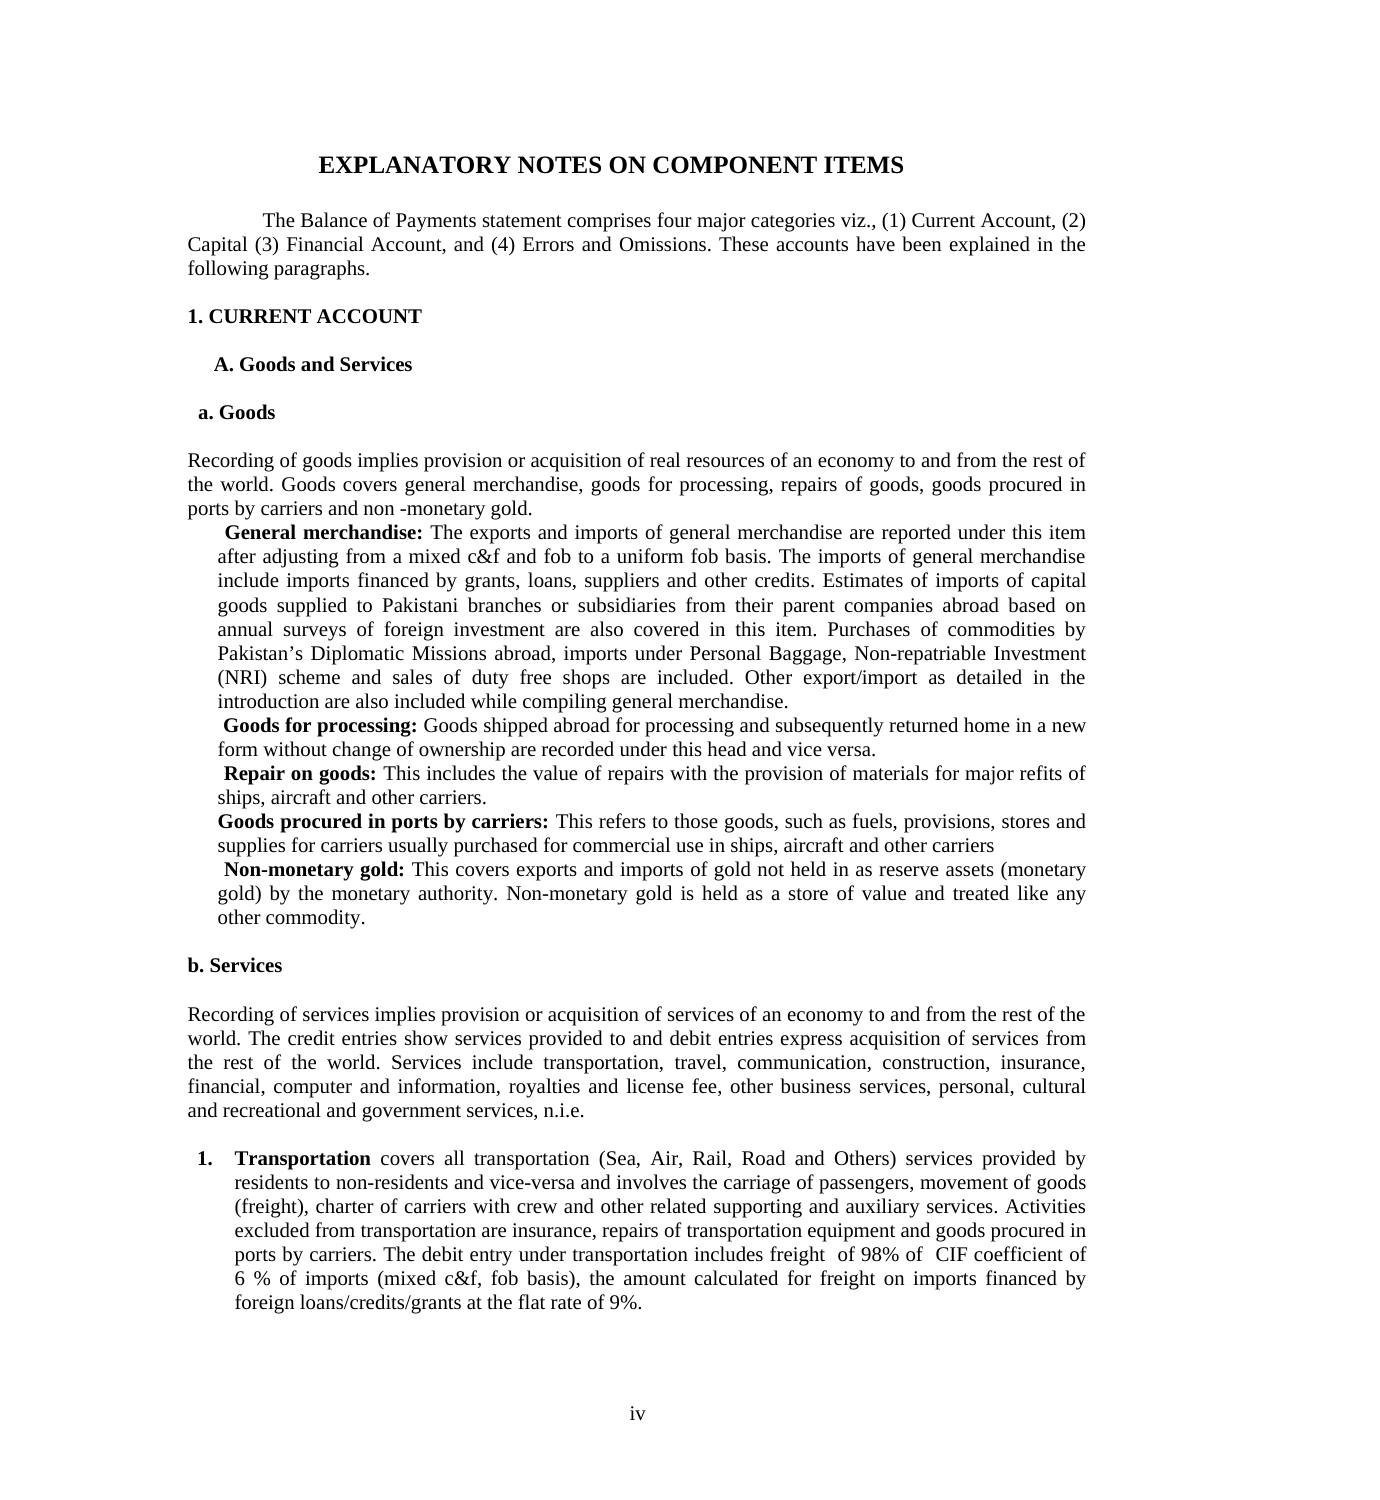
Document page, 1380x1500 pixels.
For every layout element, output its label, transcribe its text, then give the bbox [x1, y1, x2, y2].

text A. Goods and Services [187, 352, 1087, 376]
text 1. CURRENT ACCOUNT [187, 304, 1087, 328]
text Non-monetary gold: This covers exports and imports of gold not held in as reserve assets (monetary gold) by the monetary authority. Non-monetary gold is held as a store of value and treated like any other commodity. [217, 857, 1087, 929]
text Goods for processing: Goods shipped abroad for processing and subsequently returned home in a new form without change of ownership are recorded under this head and vice versa. [217, 713, 1087, 761]
text a. Goods [187, 400, 1087, 424]
text Goods procured in ports by carriers: This refers to those goods, such as fuels, provisions, stores and supplies for carriers usually purchased for commercial use in ships, aircraft and other carriers [217, 809, 1087, 857]
text EXPLANATORY NOTES ON COMPONENT ITEMS [225, 150, 998, 179]
list Transportation covers all transportation (Sea, Air, Rail, Road and Others) services provided by residents to non-residents and vice-versa and involves the carriage of passengers, movement of goods (freight), charter of carriers with crew and other related supporting and auxiliary services. Activities excluded from transportation are insurance, repairs of transportation equipment and goods procured in ports by carriers. The debit entry under transportation includes freight of 98% of CIF coefficient of 6 % of imports (mixed c&f, fob basis), the amount calculated for freight on imports financed by foreign loans/credits/grants at the flat rate of 9%. [197, 1146, 1087, 1314]
text General merchandise: The exports and imports of general merchandise are reported under this item after adjusting from a mixed c&f and fob to a uniform fob basis. The imports of general merchandise include imports financed by grants, loans, suppliers and other credits. Estimates of imports of capital goods supplied to Pakistani branches or subsidiaries from their parent companies abroad based on annual surveys of foreign investment are also covered in this item. Purchases of commodities by ’s Diplomatic Missions abroad, imports under Personal Baggage, Non-repatriable Investment (NRI) scheme and sales of duty free shops are included. Other export/import as detailed in the introduction are also included while compiling general merchandise. [217, 520, 1087, 713]
text The Balance of Payments statement comprises four major categories viz., (1) Current Account, (2) Capital (3) Financial Account, and (4) Errors and Omissions. These accounts have been explained in the following paragraphs. [187, 207, 1087, 280]
text Recording of services implies provision or acquisition of services of an economy to and from the rest of the world. The credit entries show services provided to and debit entries express acquisition of services from the rest of the world. Services include transportation, travel, communication, construction, insurance, financial, computer and information, royalties and license fee, other business services, personal, cultural and recreational and government services, n.i.e. [187, 1002, 1087, 1122]
text Repair on goods: This includes the value of repairs with the provision of materials for major refits of ships, aircraft and other carriers. [217, 761, 1087, 809]
text Recording of goods implies provision or acquisition of real resources of an economy to and from the rest of the world. Goods covers general merchandise, goods for processing, repairs of goods, goods procured in ports by carriers and non -monetary gold. [187, 448, 1087, 520]
text b. Services [187, 953, 1087, 977]
